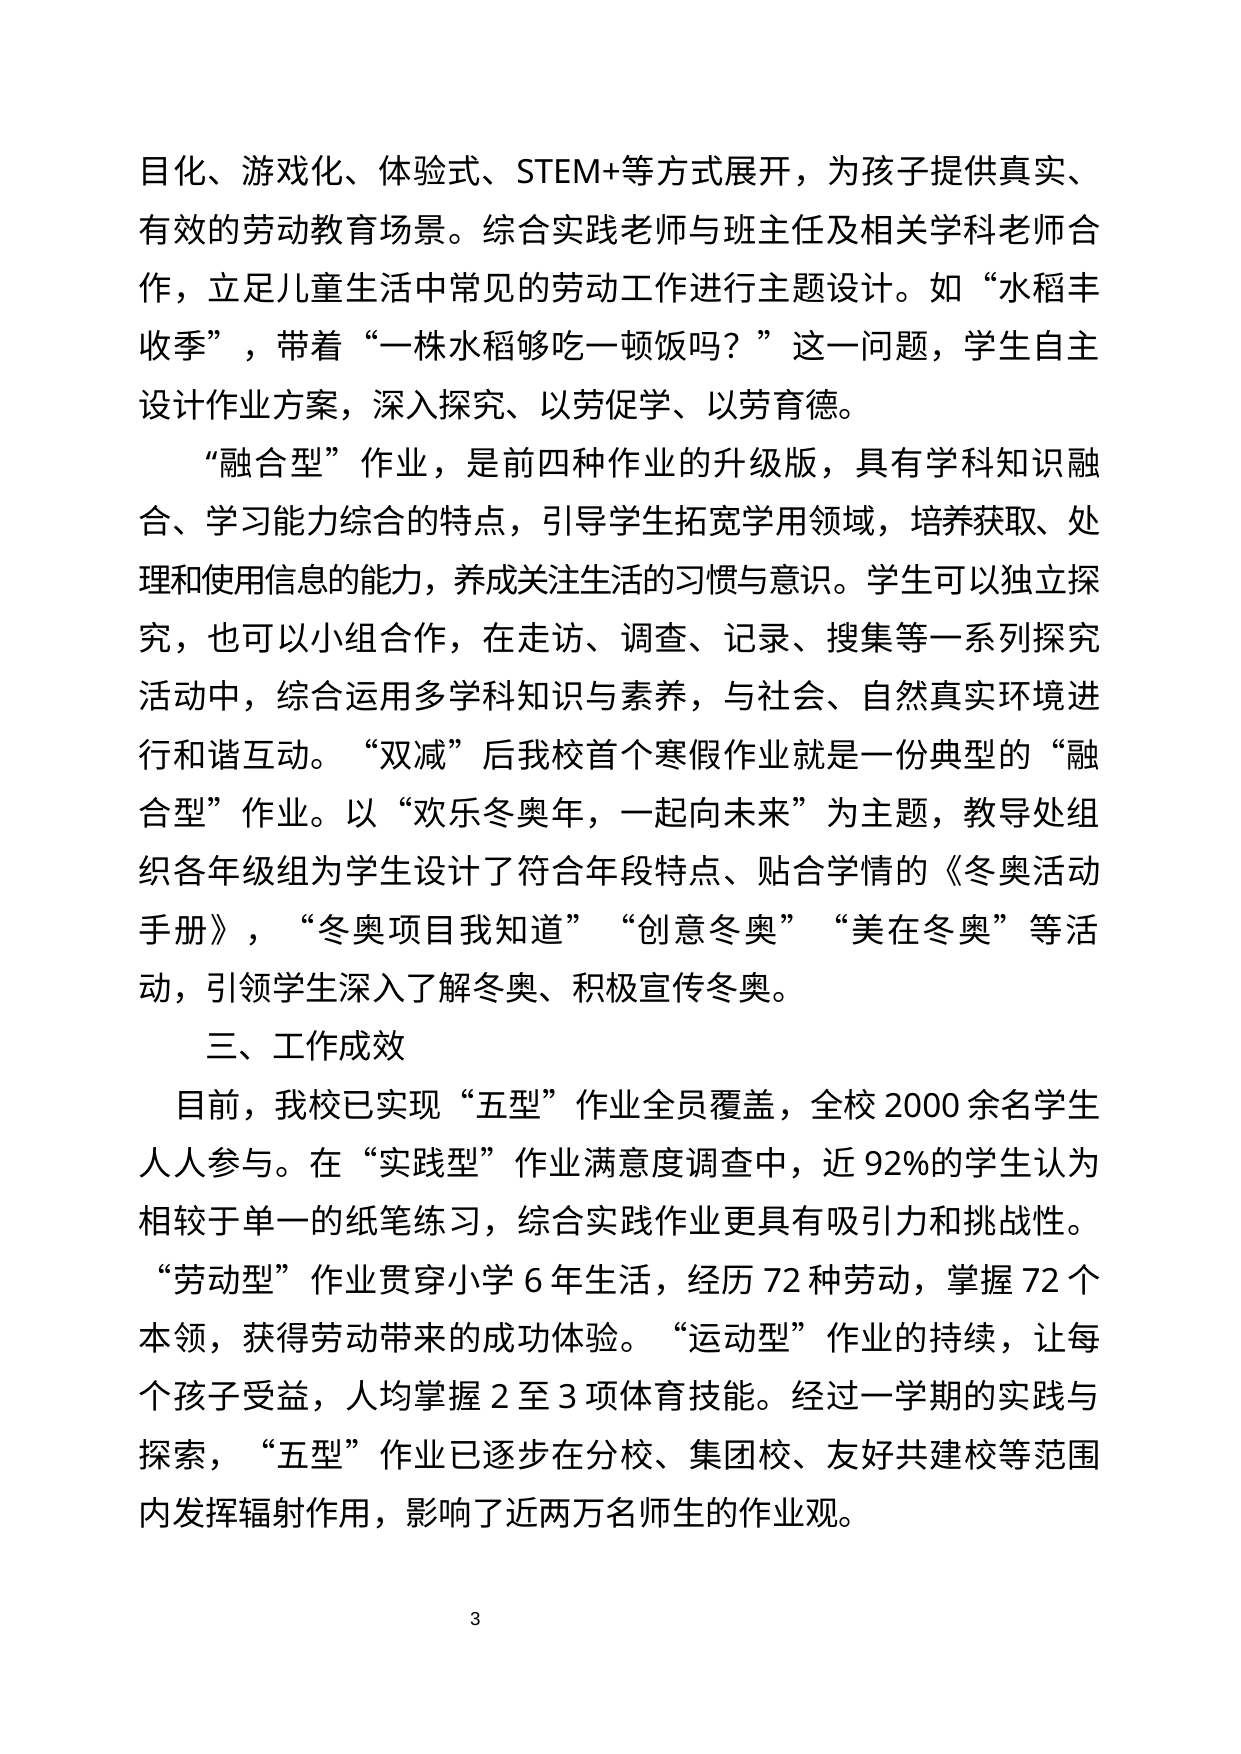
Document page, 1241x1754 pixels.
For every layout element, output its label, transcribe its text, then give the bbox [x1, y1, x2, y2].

text “融合型”作业，是前四种作业的升级版，具有学科知识融合、学习能力综合的特点，引导学生拓宽学用领域，培养获取、处理和使用信息的能力，养成关注生活的习惯与意识。学生可以独立探究，也可以小组合作，在走访、调查、记录、搜集等一系列探究活动中，综合运用多学科知识与素养，与社会、自然真实环境进行和谐互动。“双减”后我校首个寒假作业就是一份典型的“融合型”作业。以“欢乐冬奥年，一起向未来”为主题，教导处组织各年级组为学生设计了符合年段特点、贴合学情的《冬奥活动手册》，“冬奥项目我知道”“创意冬奥”“美在冬奥”等活动，引领学生深入了解冬奥、积极宣传冬奥。 [139, 429, 1101, 1012]
text 三、工作成效 [139, 1012, 1101, 1070]
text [139, 137, 1101, 429]
text 目前，我校已实现“五型”作业全员覆盖，全校2000余名学生人人参与。在“实践型”作业满意度调查中，近92%的学生认为相较于单一的纸笔练习，综合实践作业更具有吸引力和挑战性。“劳动型”作业贯穿小学6年生活，经历72种劳动，掌握72个本领，获得劳动带来的成功体验。“运动型”作业的持续，让每个孩子受益，人均掌握2至3项体育技能。经过一学期的实践与探索，“五型”作业已逐步在分校、集团校、友好共建校等范围内发挥辐射作用，影响了近两万名师生的作业观。 [139, 1070, 1101, 1537]
